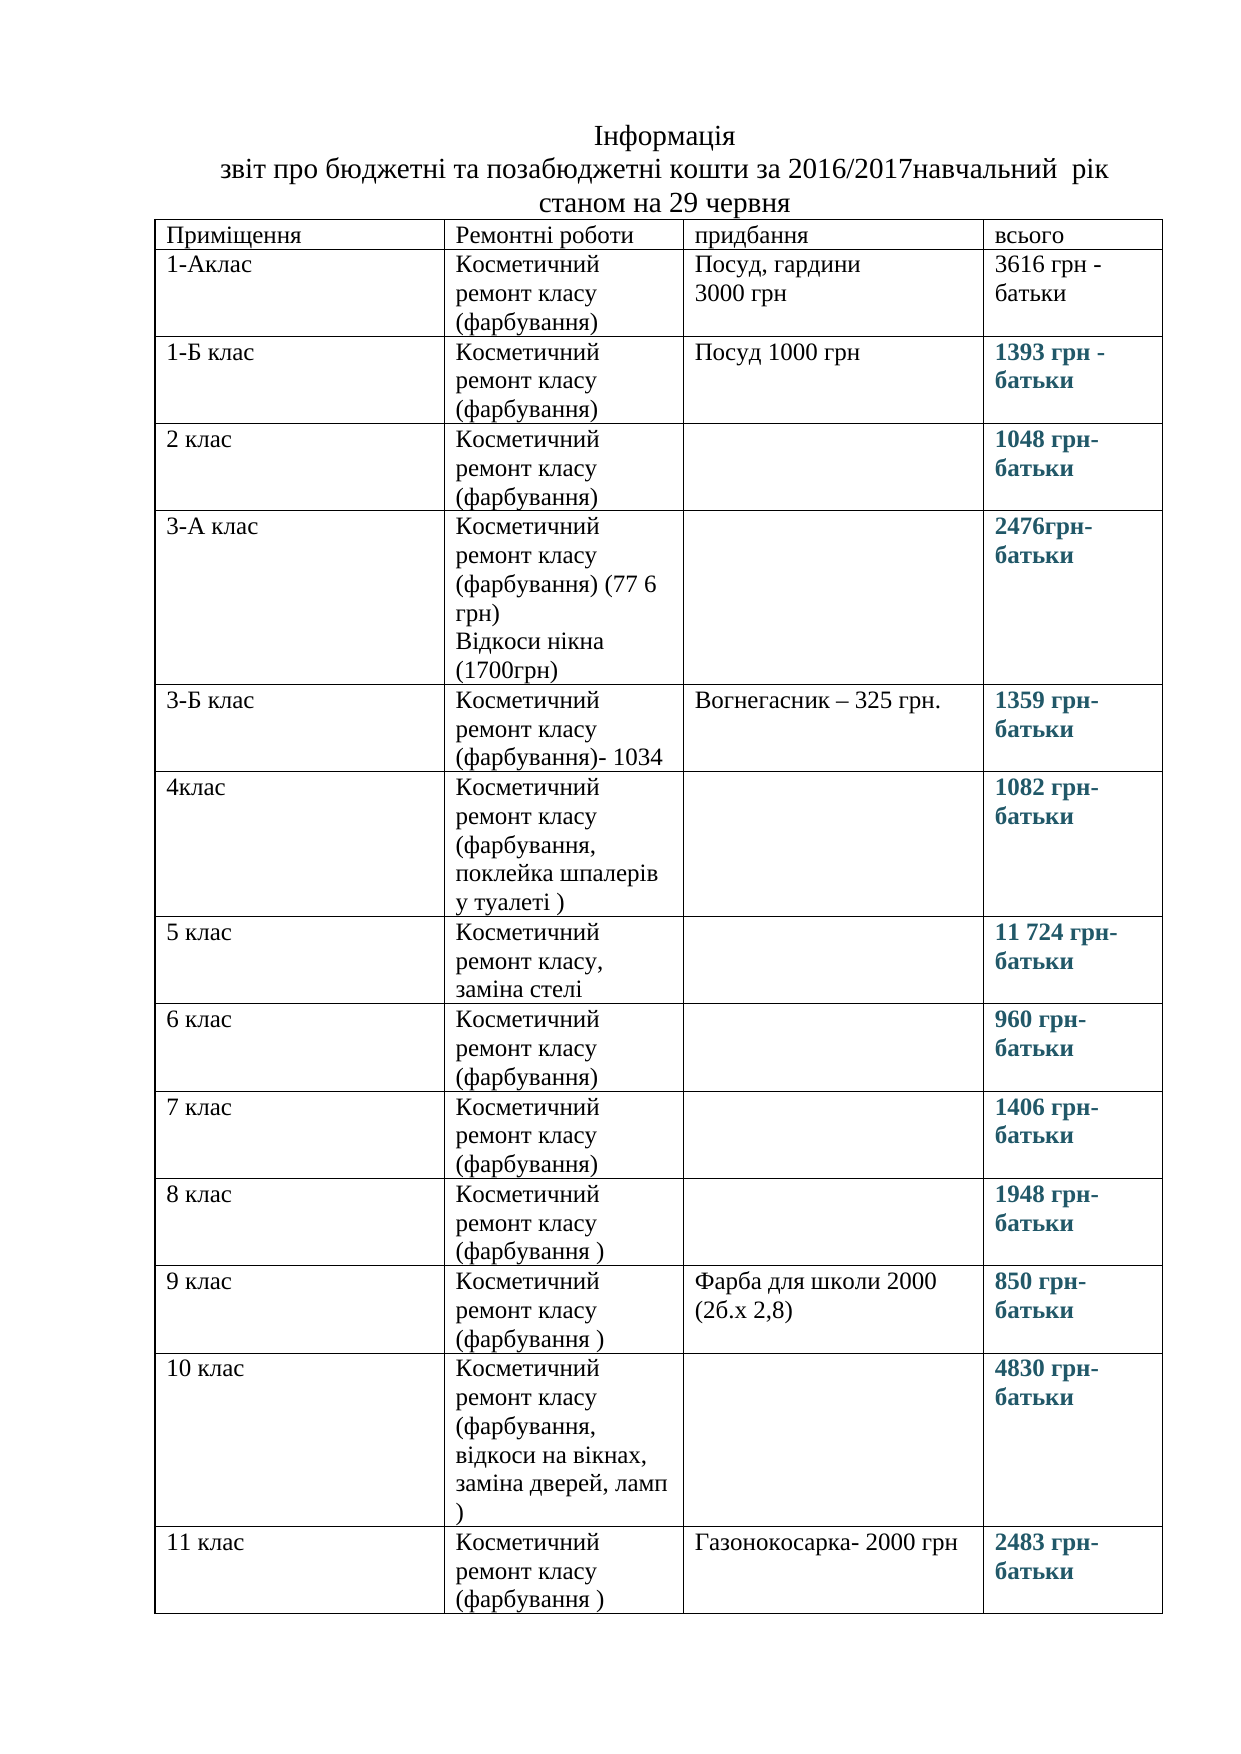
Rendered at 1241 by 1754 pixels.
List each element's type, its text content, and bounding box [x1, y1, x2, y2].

table_cell Газонокосарка- 2000 грн [684, 1527, 983, 1613]
table_cell Вогнегасник – 325 грн. [684, 685, 983, 771]
table_cell 10 клас [156, 1354, 444, 1526]
table_cell Фарба для школи 2000 (2б.х 2,8) [684, 1266, 983, 1352]
table_cell Косметичний ремонт класу (фарбування) [445, 337, 683, 423]
table_cell Посуд 1000 грн [684, 337, 983, 423]
table_cell [684, 1354, 983, 1526]
table_cell Косметичний ремонт класу (фарбування, відкоси на вікнах, заміна дверей, ламп ) [445, 1354, 683, 1526]
table_cell Косметичний ремонт класу (фарбування) [445, 250, 683, 336]
table_cell 1393 грн - батьки [984, 337, 1162, 423]
table_cell Косметичний ремонт класу (фарбування)- 1034 [445, 685, 683, 771]
table_header Ремонтні роботи [445, 220, 683, 248]
table_cell 3-Б клас [156, 685, 444, 771]
table_cell 2483 грн- батьки [984, 1527, 1162, 1613]
table_cell 5 клас [156, 917, 444, 1003]
table_header Приміщення [156, 220, 444, 248]
table_cell 1359 грн- батьки [984, 685, 1162, 771]
table_cell Косметичний ремонт класу (фарбування, поклейка шпалерів у туалеті ) [445, 772, 683, 916]
table_cell Косметичний ремонт класу (фарбування ) [445, 1266, 683, 1352]
table_cell 11 724 грн- батьки [984, 917, 1162, 1003]
table_cell Косметичний ремонт класу, заміна стелі [445, 917, 683, 1003]
table_cell [684, 917, 983, 1003]
table_cell 1406 грн- батьки [984, 1092, 1162, 1178]
table_cell 4830 грн- батьки [984, 1354, 1162, 1526]
table_cell 2476грн- батьки [984, 511, 1162, 684]
table_cell Посуд, гардини 3000 грн [684, 250, 983, 336]
table_cell 3616 грн - батьки [984, 250, 1162, 336]
table_cell 1-Аклас [156, 250, 444, 336]
table_cell 1948 грн- батьки [984, 1179, 1162, 1265]
table_cell 1-Б клас [156, 337, 444, 423]
table_cell Косметичний ремонт класу (фарбування) [445, 1004, 683, 1091]
table_cell 850 грн- батьки [984, 1266, 1162, 1352]
table_cell 3-А клас [156, 511, 444, 684]
table_cell [684, 1092, 983, 1178]
table_cell [684, 1004, 983, 1091]
table_cell 8 клас [156, 1179, 444, 1265]
table_cell 2 клас [156, 424, 444, 510]
table_cell 9 клас [156, 1266, 444, 1352]
table_cell 960 грн- батьки [984, 1004, 1162, 1091]
table_cell 7 клас [156, 1092, 444, 1178]
table_header всього [984, 220, 1162, 248]
table_cell Косметичний ремонт класу (фарбування) [445, 424, 683, 510]
table_cell [684, 1179, 983, 1265]
table_cell Косметичний ремонт класу (фарбування) (77 6 грн) Відкоси нікна (1700грн) [445, 511, 683, 684]
table_cell 6 клас [156, 1004, 444, 1091]
table_cell [684, 772, 983, 916]
text звіт про бюджетні та позабюджетні кошти за 2016/2017навчальний рік станом на 29 червня [177, 152, 1152, 219]
table_cell 4клас [156, 772, 444, 916]
text Інформація [177, 118, 1152, 152]
table_cell 1082 грн- батьки [984, 772, 1162, 916]
table_header придбання [684, 220, 983, 248]
table_cell [684, 424, 983, 510]
table_cell 1048 грн- батьки [984, 424, 1162, 510]
table_cell Косметичний ремонт класу (фарбування ) [445, 1527, 683, 1613]
table_cell Косметичний ремонт класу (фарбування ) [445, 1179, 683, 1265]
table_cell 11 клас [156, 1527, 444, 1613]
table_cell Косметичний ремонт класу (фарбування) [445, 1092, 683, 1178]
table_cell [684, 511, 983, 684]
